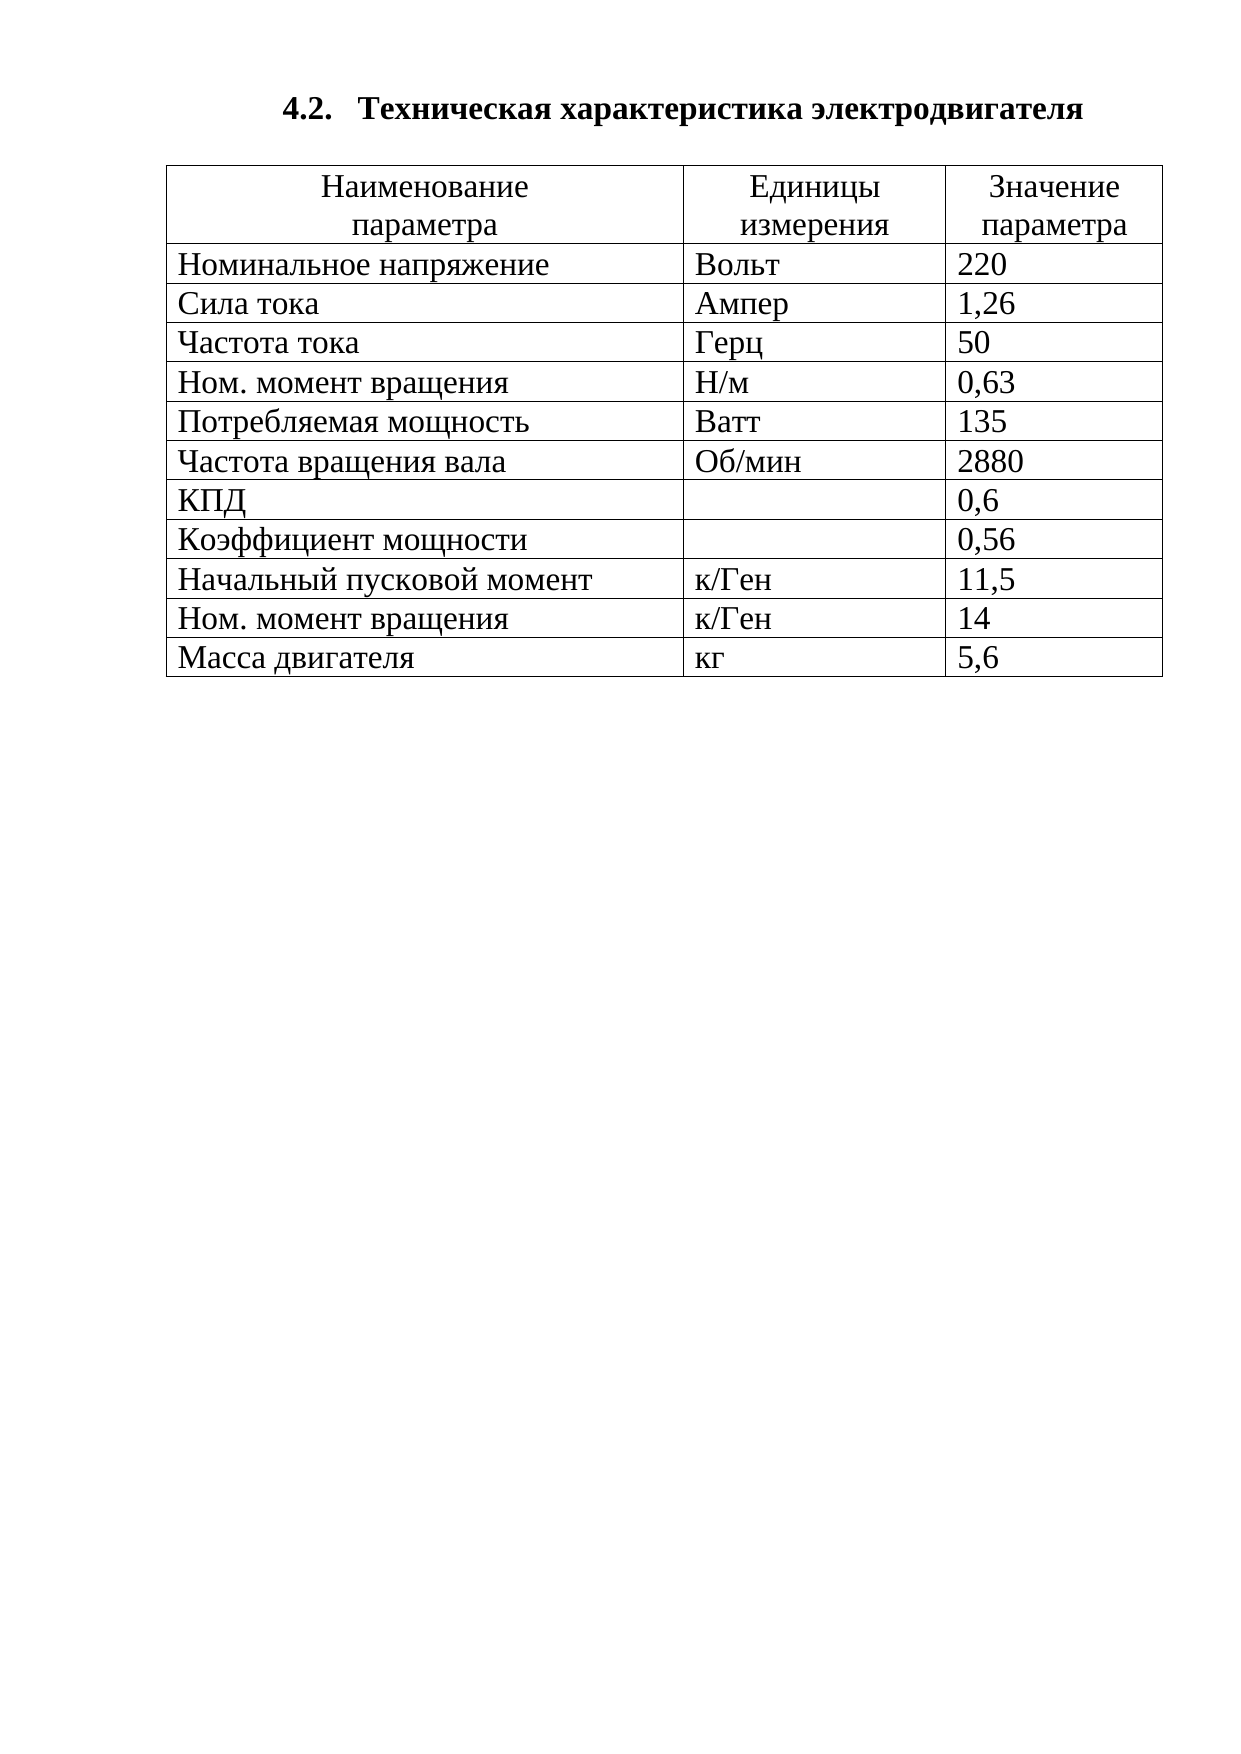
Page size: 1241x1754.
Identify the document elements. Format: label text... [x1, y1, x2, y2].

table_cell Ном. момент вращения [167, 599, 683, 637]
table_cell Частота тока [167, 323, 683, 361]
table_header Единицы измерения [684, 166, 945, 243]
table_cell 0,6 [946, 480, 1162, 519]
table_cell 11,5 [946, 559, 1162, 597]
table_cell к/Ген [684, 599, 945, 637]
table_cell 0,56 [946, 520, 1162, 558]
table_cell Герц [684, 323, 945, 361]
table_cell Н/м [684, 362, 945, 401]
table_cell КПД [167, 480, 683, 519]
table_cell 2880 [946, 441, 1162, 479]
table_cell Вольт [684, 244, 945, 282]
table_cell Ампер [684, 284, 945, 322]
table_cell 50 [946, 323, 1162, 361]
table_cell Потребляемая мощность [167, 402, 683, 440]
table_cell Масса двигателя [167, 638, 683, 676]
table_cell [684, 480, 945, 519]
table_cell Ватт [684, 402, 945, 440]
table_cell 5,6 [946, 638, 1162, 676]
table_cell Об/мин [684, 441, 945, 479]
table_cell 1,26 [946, 284, 1162, 322]
list Техническая характеристика электродвигателя [215, 89, 1152, 127]
table_cell Частота вращения вала [167, 441, 683, 479]
table_cell Сила тока [167, 284, 683, 322]
table_header Наименование параметра [167, 166, 683, 243]
table_cell Номинальное напряжение [167, 244, 683, 282]
table_cell 220 [946, 244, 1162, 282]
table_header Значение параметра [946, 166, 1162, 243]
table_cell 0,63 [946, 362, 1162, 401]
table_cell 135 [946, 402, 1162, 440]
table_cell к/Ген [684, 559, 945, 597]
table_cell Начальный пусковой момент [167, 559, 683, 597]
table_cell [684, 520, 945, 558]
table_cell 14 [946, 599, 1162, 637]
table_cell кг [684, 638, 945, 676]
table_cell Ном. момент вращения [167, 362, 683, 401]
table_cell Коэффициент мощности [167, 520, 683, 558]
